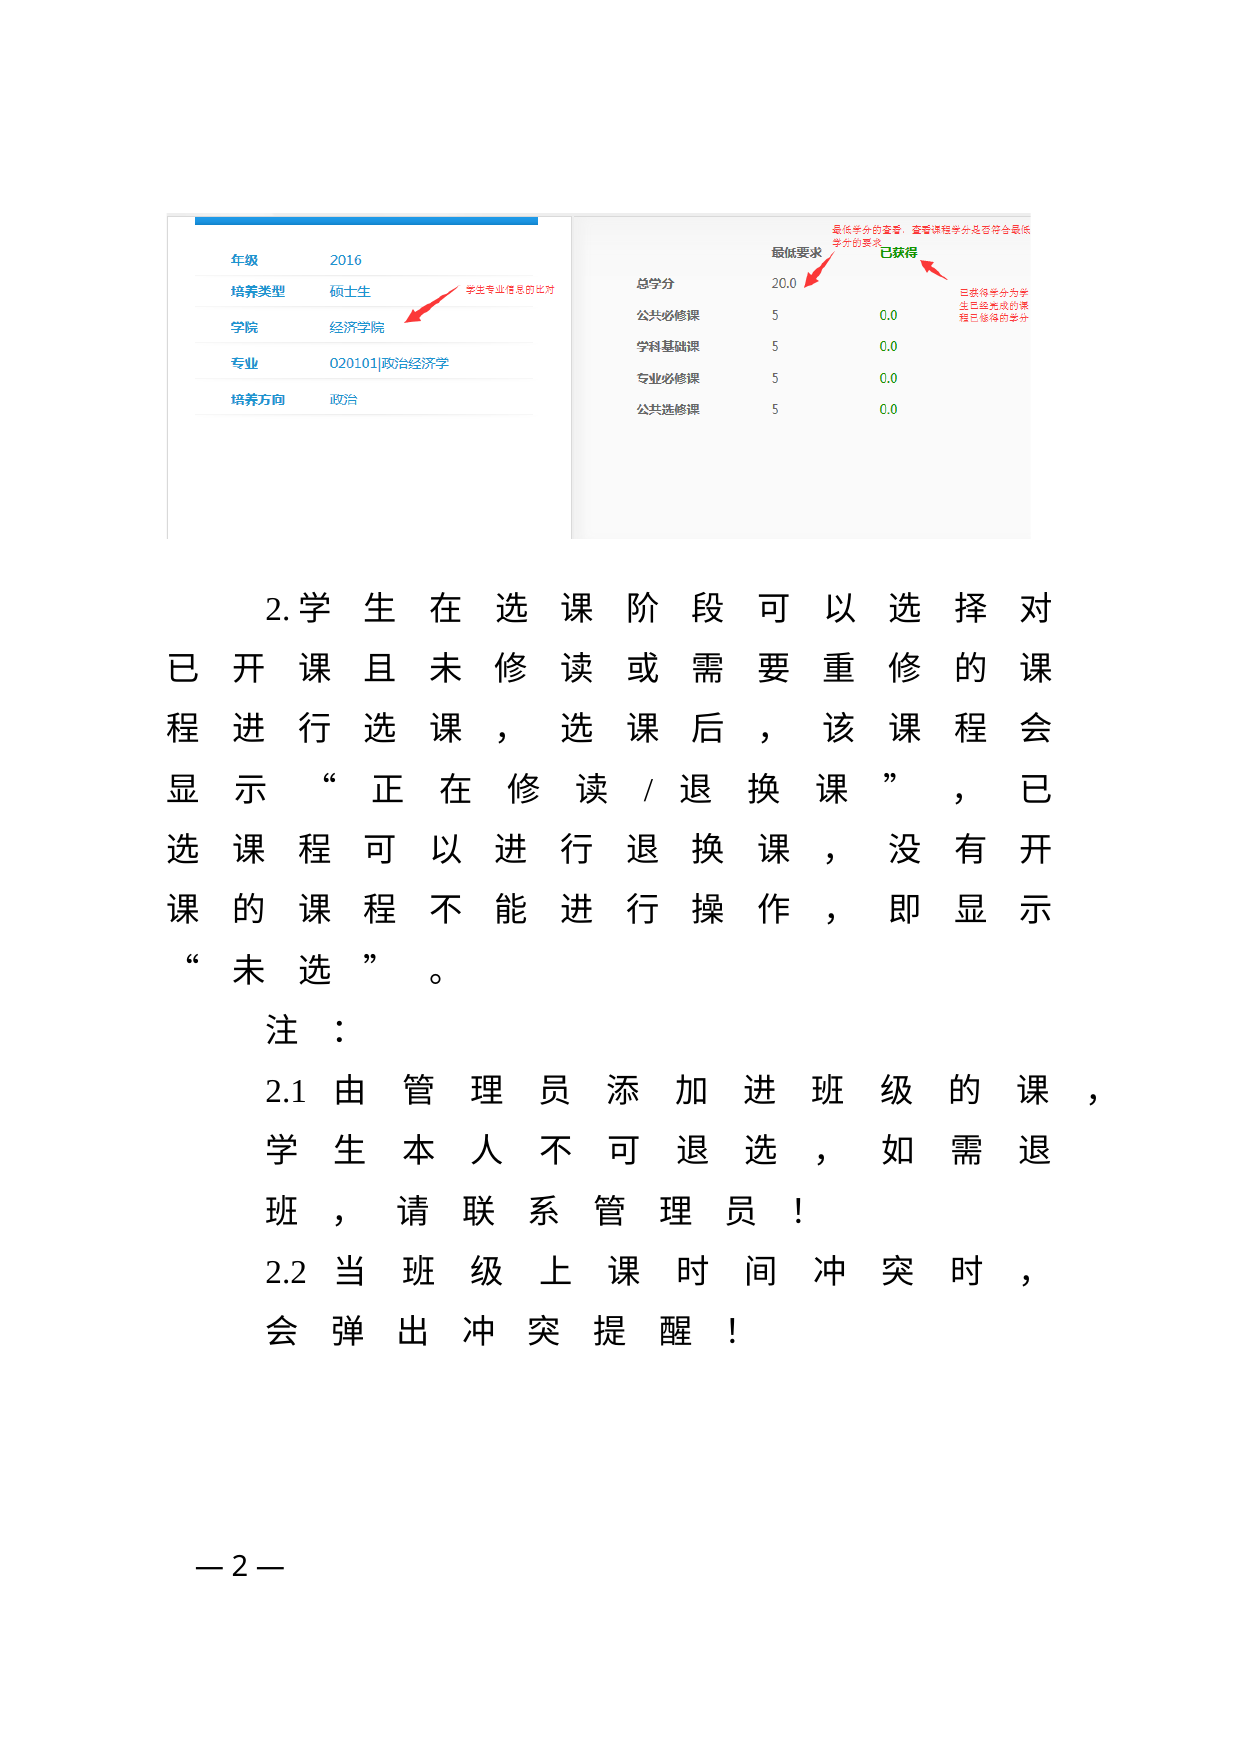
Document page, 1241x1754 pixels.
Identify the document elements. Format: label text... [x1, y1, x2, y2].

list 2.1由管理员添加进班级的课，学生本人不可退选，如需退班，请联系管理员！ [254, 1058, 1085, 1239]
list 学生在选课阶段可以选择对已开课且未修读或需要重修的课程进行选课，选课后，该课程会显示“正在修读/退换课”，已选课程可以进行退换课，没有开课的课程不能进行操作，即显示“未选”。 [167, 575, 1085, 998]
list 注： [210, 998, 1085, 1058]
list 2.2当班级上课时间冲突时，会弹出冲突提醒！ [254, 1239, 1085, 1359]
picture [166, 213, 1031, 539]
